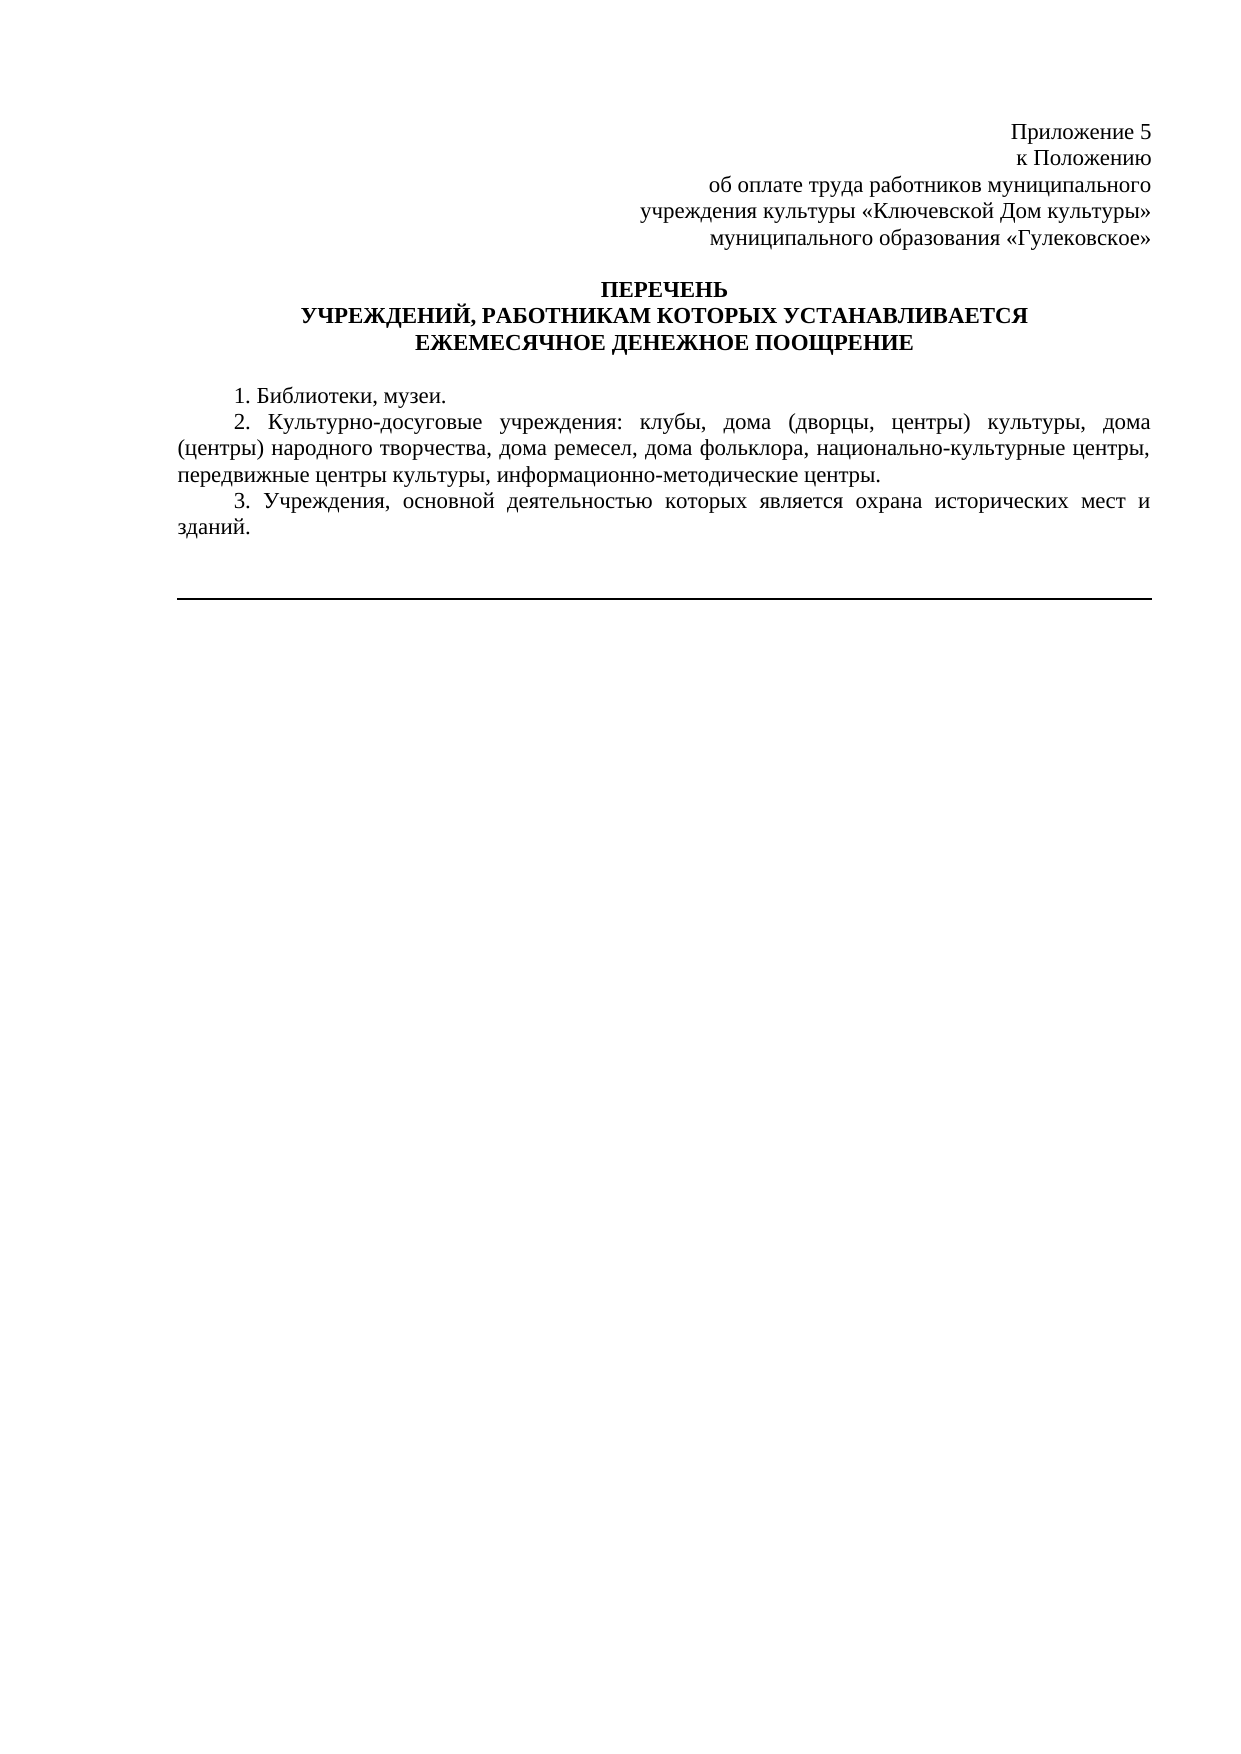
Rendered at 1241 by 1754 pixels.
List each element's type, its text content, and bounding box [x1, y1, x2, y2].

text Приложение 5 [177, 118, 1152, 144]
text к Положению [177, 144, 1152, 171]
text ЕЖЕМЕСЯЧНОЕ ДЕНЕЖНОЕ ПООЩРЕНИЕ [177, 329, 1152, 355]
text 3. Учреждения, основной деятельностью которых является охрана исторических мест и зданий. [177, 487, 1152, 540]
text 2. Культурно-досуговые учреждения: клубы, дома (дворцы, центры) культуры, дома (центры) народного творчества, дома ремесел, дома фольклора, национально-культурные центры, передвижные центры культуры, информационно-методические центры. [177, 408, 1152, 487]
text учреждения культуры «Ключевской Дом культуры» [177, 197, 1152, 223]
text УЧРЕЖДЕНИЙ, РАБОТНИКАМ КОТОРЫХ УСТАНАВЛИВАЕТСЯ [177, 303, 1152, 329]
text ПЕРЕЧЕНЬ [177, 276, 1152, 303]
text 1. Библиотеки, музеи. [177, 382, 1152, 408]
text муниципального образования «Гулековское» [177, 223, 1152, 250]
text об оплате труда работников муниципального [177, 171, 1152, 197]
